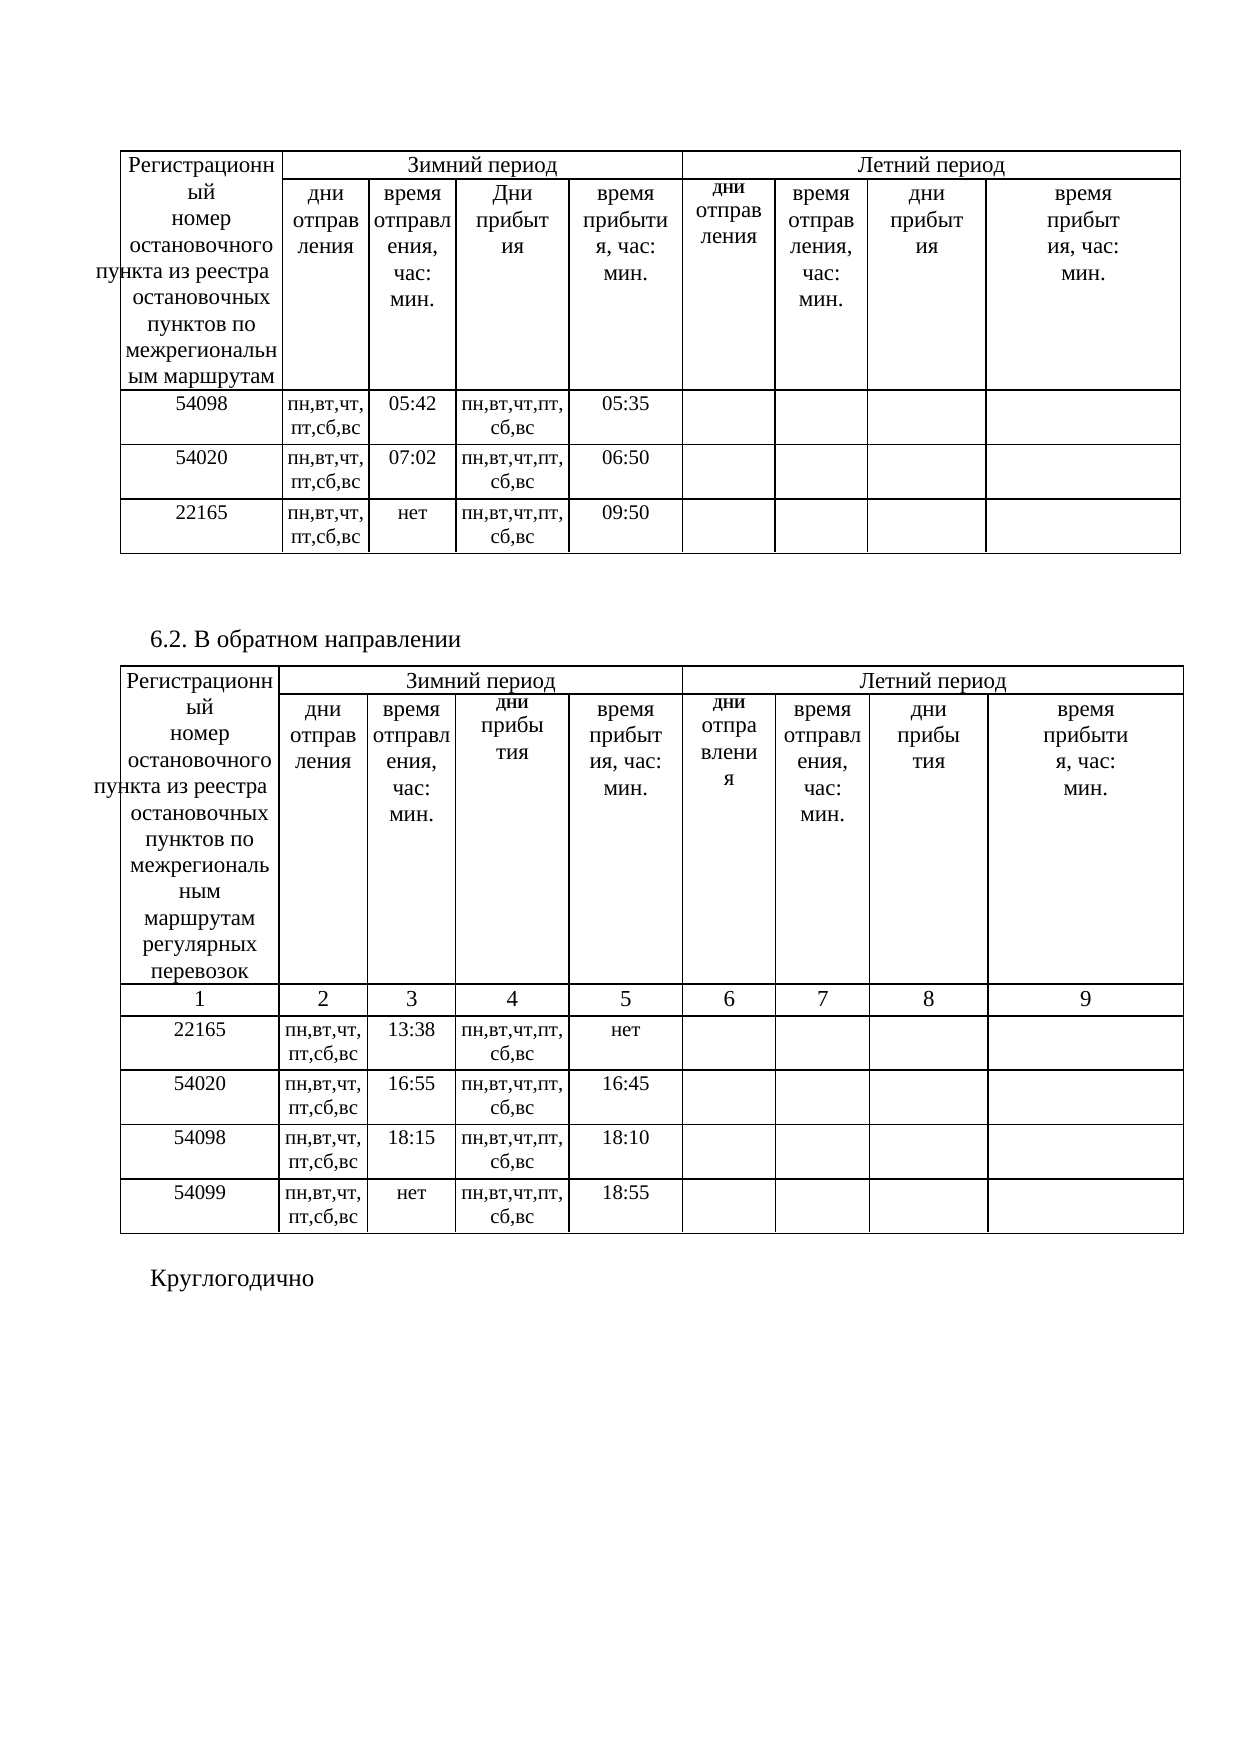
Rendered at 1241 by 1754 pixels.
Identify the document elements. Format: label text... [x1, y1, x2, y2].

table_cell пн,вт,чт,пт,сб,вс [280, 1125, 367, 1178]
table_cell 22165 [121, 500, 282, 552]
table_cell 4 [456, 985, 568, 1015]
table_cell ДНИ отправ ления [683, 180, 774, 389]
table_cell время прибыт ия, час: мин. [570, 695, 682, 983]
table_cell ДНИ прибы тия [456, 695, 568, 983]
text 6.2. В обратном направлении [150, 624, 1090, 653]
table_cell 54020 [121, 445, 282, 498]
table_cell дни прибыт ия [868, 180, 985, 389]
table_cell 18:55 [570, 1180, 682, 1232]
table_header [121, 152, 282, 389]
table_header Зимний период [283, 152, 682, 178]
table_cell 54098 [121, 391, 282, 444]
table_cell [870, 1180, 987, 1232]
table_cell пн,вт,чт,пт,сб,вс [283, 445, 368, 498]
table_cell 8 [870, 985, 987, 1015]
table_cell время отправл ения, час: мин. [368, 695, 455, 983]
table_cell 54098 [121, 1125, 278, 1178]
table_cell 6 [683, 985, 775, 1015]
table_cell [987, 391, 1180, 444]
table_cell 18:10 [570, 1125, 682, 1178]
table_cell пн,вт,чт,пт,сб,вс [283, 391, 368, 444]
table_cell 9 [989, 985, 1183, 1015]
table_cell 18:15 [368, 1125, 455, 1178]
table_cell 07:02 [370, 445, 455, 498]
table_cell [776, 391, 867, 444]
table_cell пн,вт,чт,пт,сб,вс [456, 1071, 568, 1124]
table_cell нет [570, 1017, 682, 1069]
table_cell [987, 500, 1180, 552]
text Круглогодично [150, 1263, 1090, 1291]
table_cell 16:45 [570, 1071, 682, 1124]
table_cell пн,вт,чт,пт,сб,вс [457, 391, 568, 444]
table_cell [776, 1071, 869, 1124]
table_cell [870, 1125, 987, 1178]
table_cell [868, 391, 985, 444]
table_cell 54099 [121, 1180, 278, 1232]
table_cell [776, 1017, 869, 1069]
table_cell время прибыти я, час: мин. [570, 180, 682, 389]
table_cell [870, 1071, 987, 1124]
table_header Зимний период [280, 667, 682, 693]
table_cell [987, 445, 1180, 498]
table_cell время отправ ления, час: мин. [776, 180, 867, 389]
table_cell время отправл ения, час: мин. [370, 180, 455, 389]
table_cell нет [368, 1180, 455, 1232]
table_cell пн,вт,чт,пт,сб,вс [456, 1017, 568, 1069]
table_cell дни отправ ления [280, 695, 367, 983]
table_cell дни прибы тия [870, 695, 987, 983]
table_cell 3 [368, 985, 455, 1015]
table_cell [776, 500, 867, 552]
table_cell 06:50 [570, 445, 682, 498]
table_cell пн,вт,чт,пт,сб,вс [456, 1180, 568, 1232]
table_cell [683, 391, 774, 444]
table_cell [870, 1017, 987, 1069]
table_cell [776, 445, 867, 498]
table_cell время прибыти я, час: мин. [989, 695, 1183, 983]
table_cell [776, 1180, 869, 1232]
table_cell пн,вт,чт,пт,сб,вс [457, 500, 568, 552]
table_cell 54020 [121, 1071, 278, 1124]
table_cell [989, 1180, 1183, 1232]
table_cell 05:42 [370, 391, 455, 444]
table_cell [989, 1071, 1183, 1124]
table_cell [683, 1125, 775, 1178]
table_cell [683, 445, 774, 498]
table_cell нет [370, 500, 455, 552]
table_cell [683, 500, 774, 552]
table_cell пн,вт,чт,пт,сб,вс [456, 1125, 568, 1178]
table_cell 5 [570, 985, 682, 1015]
table_cell 22165 [121, 1017, 278, 1069]
table_cell [989, 1017, 1183, 1069]
table_cell время прибыт ия, час: мин. [987, 180, 1180, 389]
table_cell 7 [776, 985, 869, 1015]
table_cell 13:38 [368, 1017, 455, 1069]
table_cell [868, 500, 985, 552]
table_cell [683, 1071, 775, 1124]
table_cell [683, 1180, 775, 1232]
table_cell [683, 1017, 775, 1069]
table_header Летний период [683, 667, 1183, 693]
table_cell пн,вт,чт,пт,сб,вс [280, 1017, 367, 1069]
table_cell 09:50 [570, 500, 682, 552]
table_header Регистрационный номер остановочного пункта из реестра остановочных пунктов по межрегиональным маршрутам регулярных перевозок [121, 667, 278, 983]
table_cell 05:35 [570, 391, 682, 444]
table_cell [868, 445, 985, 498]
table_cell пн,вт,чт,пт,сб,вс [280, 1071, 367, 1124]
table_cell время отправл ения, час: мин. [776, 695, 869, 983]
table_cell пн,вт,чт,пт,сб,вс [457, 445, 568, 498]
table_header Летний период [683, 152, 1180, 178]
table_cell ДНИ отпра влени я [683, 695, 775, 983]
table_cell пн,вт,чт,пт,сб,вс [280, 1180, 367, 1232]
table_cell Дни прибыт ия [457, 180, 568, 389]
table_cell [989, 1125, 1183, 1178]
table_cell пн,вт,чт,пт,сб,вс [283, 500, 368, 552]
table_cell дни отправ ления [283, 180, 368, 389]
table_cell 1 [121, 985, 278, 1015]
table_cell 16:55 [368, 1071, 455, 1124]
table_cell 2 [280, 985, 367, 1015]
table_cell [776, 1125, 869, 1178]
